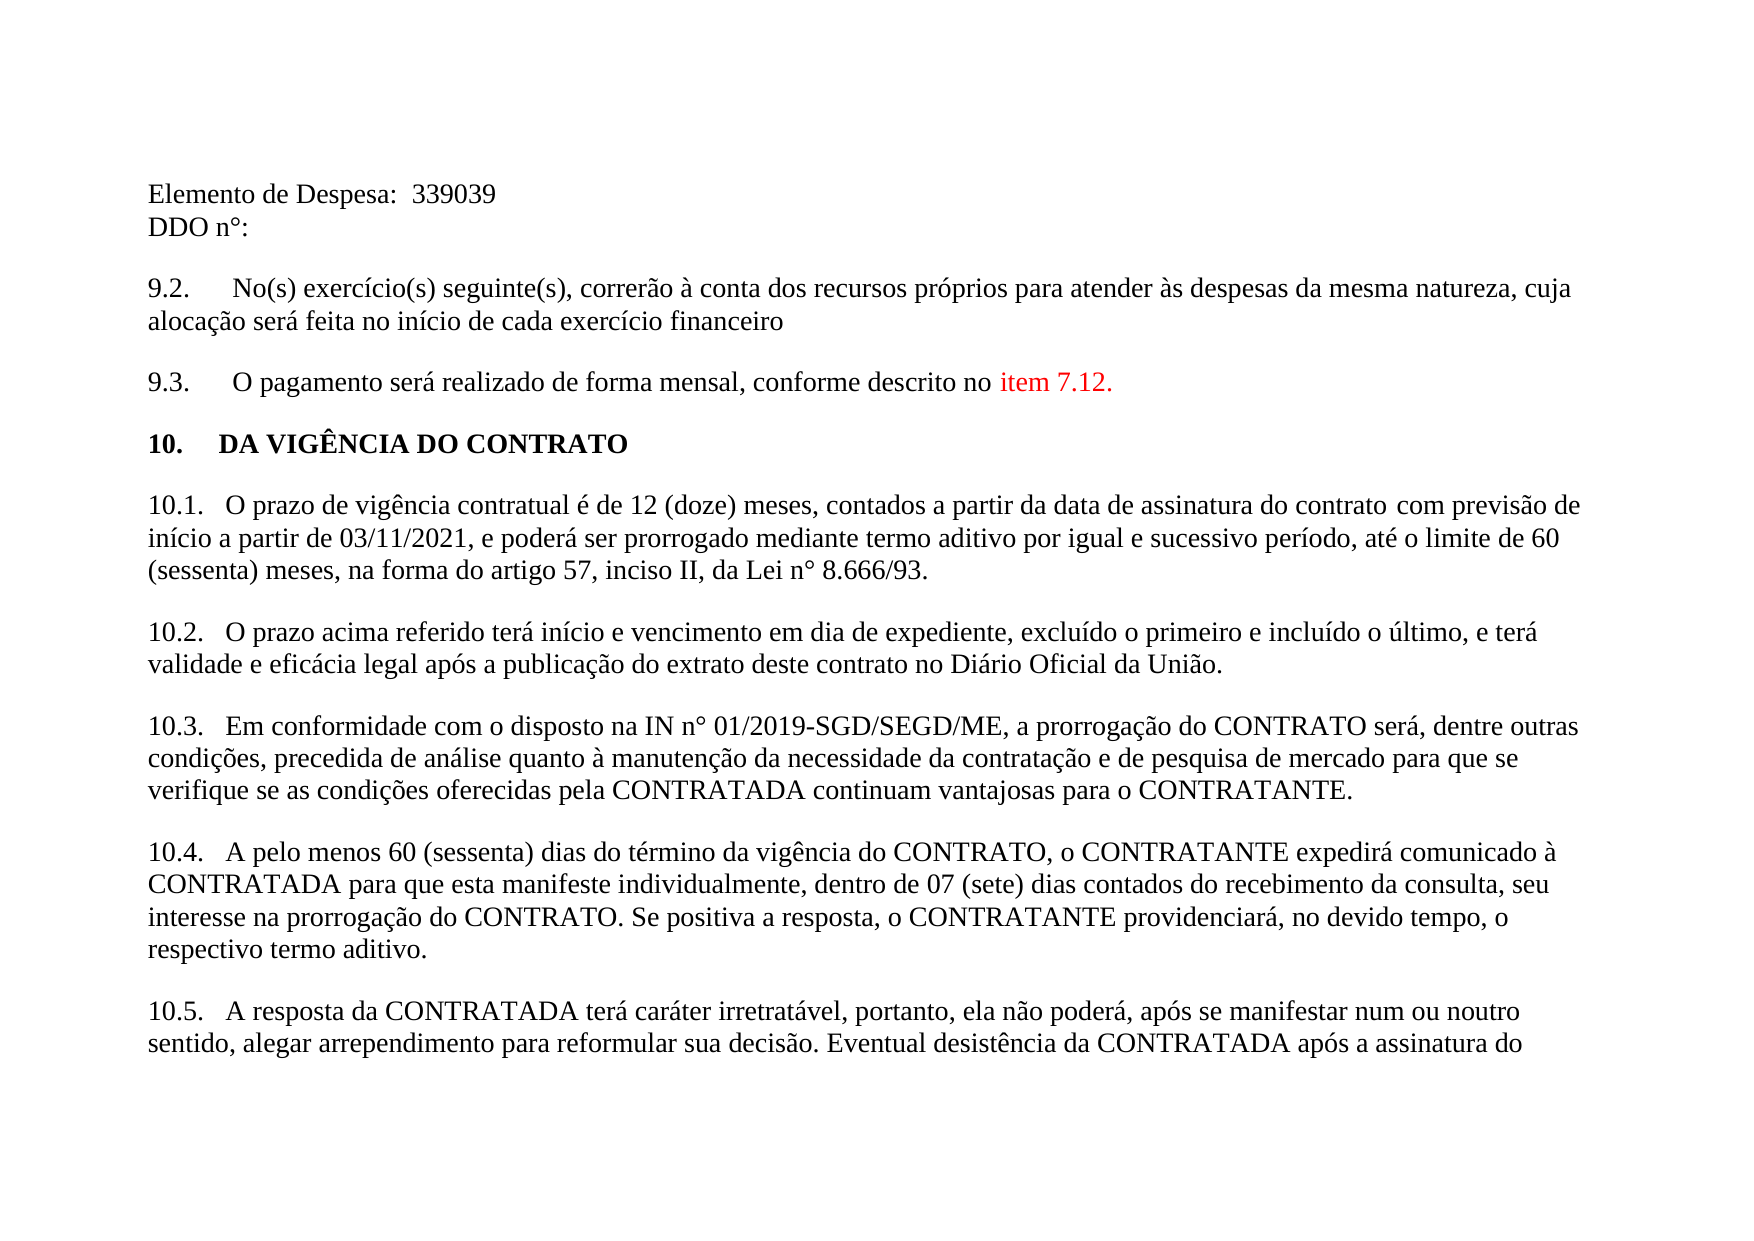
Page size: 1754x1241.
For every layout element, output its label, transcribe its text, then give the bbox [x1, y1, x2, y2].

text 9.2. No(s) exercício(s) seguinte(s), correrão à conta dos recursos próprios para atender às despesas da mesma natureza, cuja alocação será feita no início de cada exercício financeiro [148, 271, 1606, 336]
text 10.3. Em conformidade com o disposto na IN n° 01/2019-SGD/SEGD/ME, a prorrogação do CONTRATO será, dentre outras condições, precedida de análise quanto à manutenção da necessidade da contratação e de pesquisa de mercado para que se verifique se as condições oferecidas pela CONTRATADA continuam vantajosas para o CONTRATANTE. [148, 708, 1606, 806]
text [148, 177, 1606, 242]
text 10.2. O prazo acima referido terá início e vencimento em dia de expediente, excluído o primeiro e incluído o último, e terá validade e eficácia legal após a publicação do extrato deste contrato no Diário Oficial da União. [148, 614, 1606, 679]
text 10.1. O prazo de vigência contratual é de 12 (doze) meses, contados a partir da data de assinatura do contrato com previsão de início a partir de 03/11/2021, e poderá ser prorrogado mediante termo aditivo por igual e sucessivo período, até o limite de 60 (sessenta) meses, na forma do artigo 57, inciso II, da Lei n° 8.666/93. [148, 488, 1606, 585]
text 9.3. O pagamento será realizado de forma mensal, conforme descrito no item 7.12. [148, 365, 1606, 397]
text 10.4. A pelo menos 60 (sessenta) dias do término da vigência do CONTRATO, o CONTRATANTE expedirá comunicado à CONTRATADA para que esta manifeste individualmente, dentro de 07 (sete) dias contados do recebimento da consulta, seu interesse na prorrogação do CONTRATO. Se positiva a resposta, o CONTRATANTE providenciará, no devido tempo, o respectivo termo aditivo. [148, 835, 1606, 964]
text 10. DA VIGÊNCIA DO CONTRATO [148, 427, 1606, 459]
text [148, 994, 1606, 1058]
